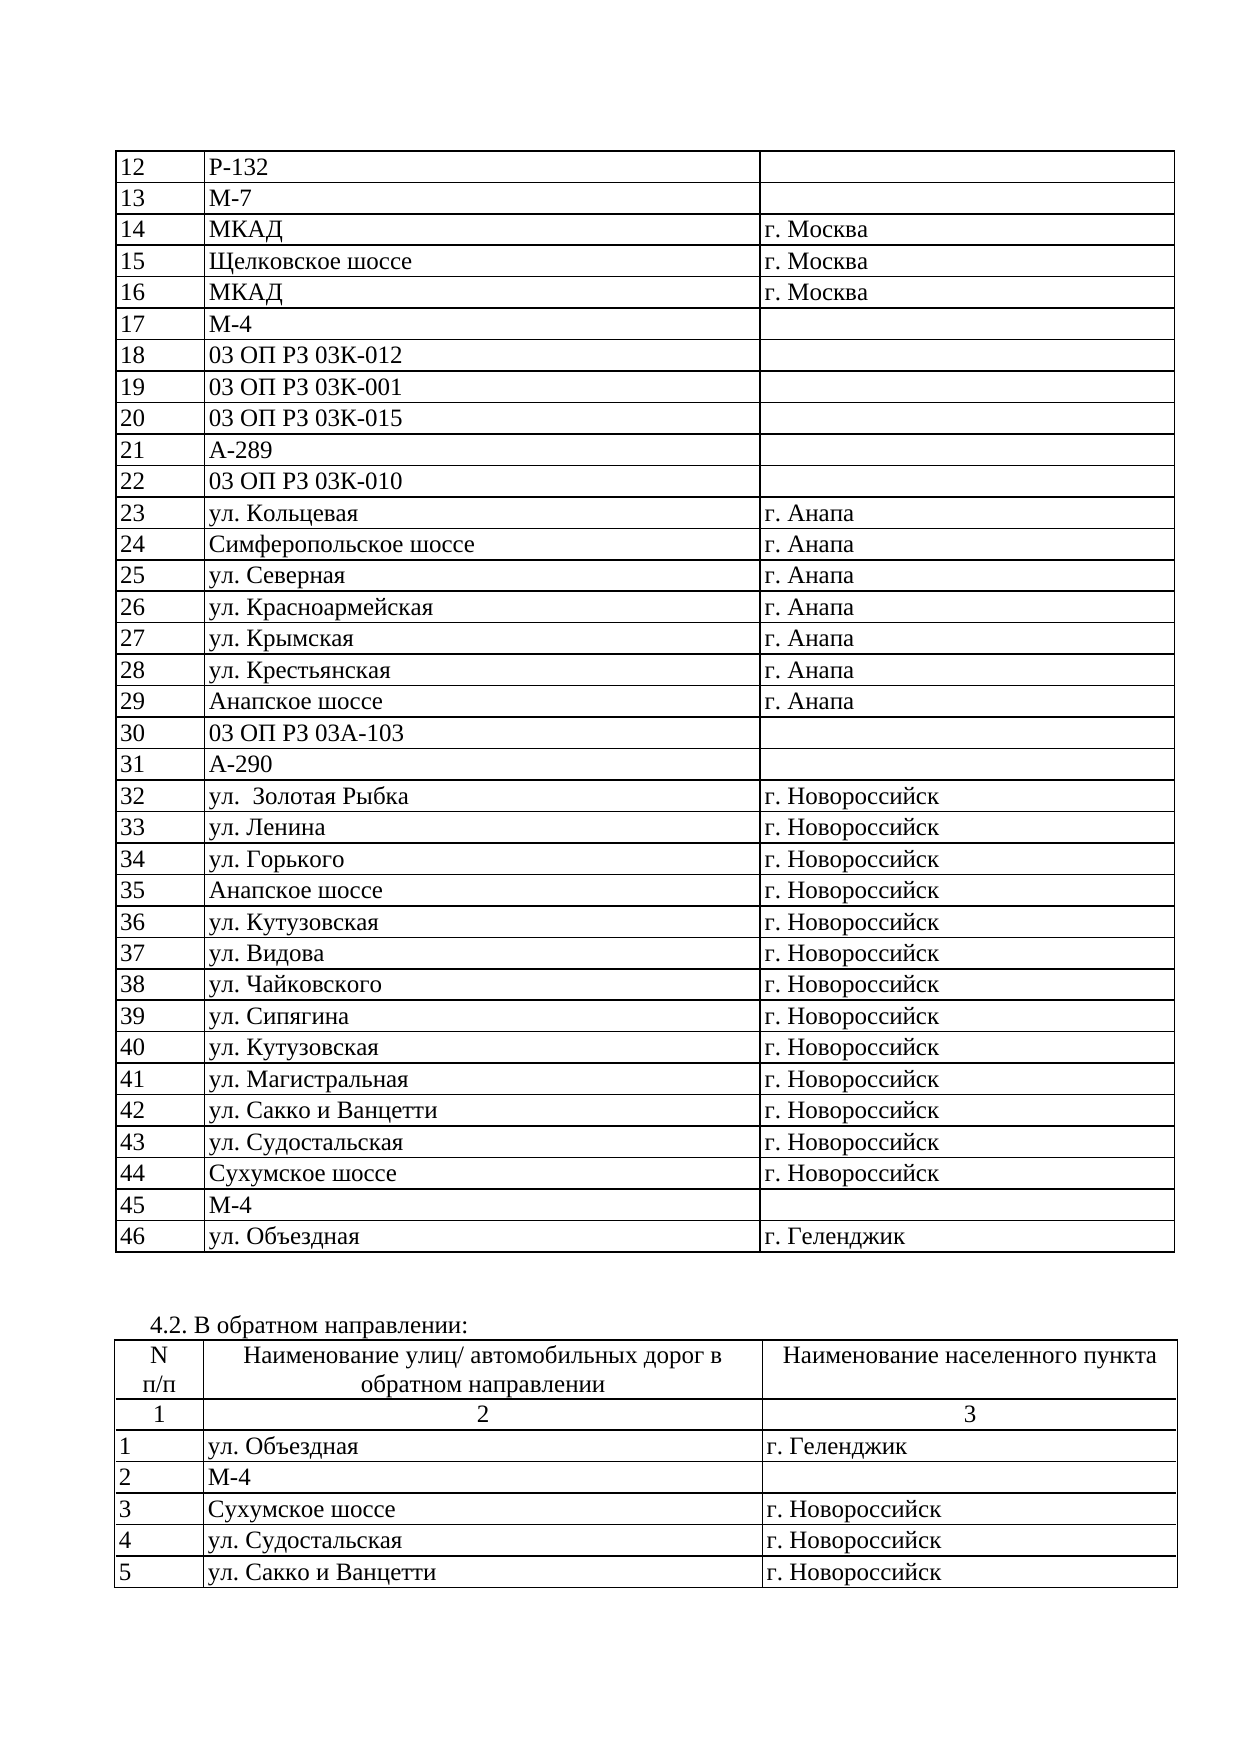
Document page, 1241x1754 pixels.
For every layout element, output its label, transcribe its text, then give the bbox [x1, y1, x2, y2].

text 4.2. В обратном направлении: [150, 1310, 1090, 1339]
table_cell г. Новороссийск [761, 1001, 1174, 1031]
table_cell г. Новороссийск [763, 1492, 1177, 1524]
table_cell г. Новороссийск [761, 907, 1174, 936]
table_cell 13 [117, 183, 204, 213]
table_cell [761, 372, 1174, 402]
table_cell 3 [763, 1398, 1177, 1429]
table_cell М-4 [205, 1190, 759, 1219]
table_cell ул. Судостальская [205, 1127, 759, 1157]
table_cell 14 [117, 215, 204, 244]
table_cell 40 [117, 1032, 204, 1062]
table_cell 4 [115, 1525, 203, 1555]
table_cell 19 [117, 372, 204, 402]
table_cell г. Анапа [761, 498, 1174, 527]
table_cell г. Новороссийск [763, 1524, 1177, 1555]
table_cell г. Анапа [761, 561, 1174, 590]
table_cell г. Геленджик [763, 1429, 1177, 1461]
table_cell Симферопольское шоссе [205, 529, 759, 559]
table_cell ул. Объездная [204, 1431, 762, 1461]
table_cell г. Новороссийск [761, 844, 1174, 873]
table_cell 35 [117, 875, 204, 905]
table_cell 25 [117, 561, 204, 590]
table_cell ул. Кольцевая [205, 498, 759, 527]
table_cell г. Анапа [761, 655, 1174, 685]
table_cell [761, 152, 1174, 181]
table_cell ул. Горького [205, 844, 759, 873]
table_cell М-4 [205, 309, 759, 339]
table_cell г. Москва [761, 246, 1174, 276]
table_cell А-290 [205, 749, 759, 779]
table_cell 03 ОП РЗ 03К-015 [205, 403, 759, 433]
table_cell ул. Сакко и Ванцетти [204, 1557, 762, 1587]
table_cell ул. Северная [205, 561, 759, 590]
table_cell 36 [117, 907, 204, 936]
table_cell ул. Крымская [205, 623, 759, 653]
table_cell 44 [117, 1158, 204, 1188]
table_cell 03 ОП РЗ 03А-103 [205, 718, 759, 748]
table_header N п/п [115, 1341, 203, 1398]
table_cell 20 [117, 403, 204, 433]
table_cell ул. Золотая Рыбка [205, 781, 759, 811]
table_cell ул. Красноармейская [205, 592, 759, 622]
table_cell 03 ОП РЗ 03К-012 [205, 340, 759, 370]
table_cell г. Новороссийск [761, 875, 1174, 905]
table_cell МКАД [205, 277, 759, 307]
table_cell 03 ОП РЗ 03К-010 [205, 466, 759, 496]
table_cell г. Новороссийск [761, 1095, 1174, 1125]
table_cell [761, 466, 1174, 496]
table_cell г. Новороссийск [761, 1064, 1174, 1094]
table_cell г. Новороссийск [763, 1555, 1177, 1587]
table_cell г. Анапа [761, 623, 1174, 653]
table_cell 1 [115, 1430, 203, 1461]
table_cell ул. Кутузовская [205, 907, 759, 936]
table_cell ул. Объездная [205, 1221, 759, 1251]
table_cell ул. Магистральная [205, 1064, 759, 1094]
table_cell 1 [115, 1399, 203, 1429]
table_cell ул. Видова [205, 938, 759, 968]
table_cell ул. Сипягина [205, 1001, 759, 1031]
table_cell 2 [204, 1400, 762, 1429]
table_cell 2 [115, 1462, 203, 1492]
table_cell 24 [117, 529, 204, 559]
table_cell 31 [117, 749, 204, 779]
table_cell 26 [117, 592, 204, 622]
table_cell М-7 [205, 183, 759, 213]
table_header Наименование населенного пункта [763, 1341, 1177, 1398]
table_cell 3 [115, 1493, 203, 1524]
table_cell [761, 1190, 1174, 1219]
table_cell 17 [117, 309, 204, 339]
table_cell 5 [115, 1556, 203, 1587]
table_cell 27 [117, 623, 204, 653]
table_cell [761, 309, 1174, 339]
table_cell ул. Чайковского [205, 970, 759, 999]
table_cell 38 [117, 970, 204, 999]
table_cell г. Новороссийск [761, 1032, 1174, 1062]
table_cell г. Новороссийск [761, 938, 1174, 968]
table_cell 39 [117, 1001, 204, 1031]
table_cell Сухумское шоссе [204, 1494, 762, 1524]
table_cell г. Москва [761, 277, 1174, 307]
table_cell 16 [117, 277, 204, 307]
table_cell г. Новороссийск [761, 781, 1174, 811]
table_cell 42 [117, 1095, 204, 1125]
table_cell г. Анапа [761, 529, 1174, 559]
table_cell 03 ОП РЗ 03К-001 [205, 372, 759, 402]
table_cell 28 [117, 655, 204, 685]
table_cell г. Новороссийск [761, 1158, 1174, 1188]
table_cell 22 [117, 466, 204, 496]
table_header Наименование улиц/ автомобильных дорог в обратном направлении [204, 1341, 762, 1398]
table_cell 18 [117, 340, 204, 370]
table_cell Анапское шоссе [205, 875, 759, 905]
table_cell г. Новороссийск [761, 812, 1174, 842]
table_cell [761, 749, 1174, 779]
table_cell г. Новороссийск [761, 970, 1174, 999]
table_cell МКАД [205, 215, 759, 244]
table_cell [761, 183, 1174, 213]
table_cell 23 [117, 498, 204, 527]
table_cell 37 [117, 938, 204, 968]
table_cell 46 [117, 1221, 204, 1251]
table_cell Анапское шоссе [205, 686, 759, 716]
table_cell ул. Судостальская [204, 1525, 762, 1555]
table_cell 34 [117, 844, 204, 873]
table_cell г. Геленджик [761, 1221, 1174, 1251]
table_cell 41 [117, 1064, 204, 1094]
table_cell [763, 1461, 1177, 1492]
table_cell г. Анапа [761, 592, 1174, 622]
table_cell 33 [117, 812, 204, 842]
table_cell [761, 340, 1174, 370]
table_cell А-289 [205, 435, 759, 464]
table_cell Р-132 [205, 152, 759, 181]
table_cell 21 [117, 435, 204, 464]
table_cell г. Анапа [761, 686, 1174, 716]
table_cell [761, 435, 1174, 464]
table_cell Сухумское шоссе [205, 1158, 759, 1188]
table_cell ул. Сакко и Ванцетти [205, 1095, 759, 1125]
table_cell 15 [117, 246, 204, 276]
table_cell 45 [117, 1190, 204, 1219]
table_cell [761, 718, 1174, 748]
table_cell 29 [117, 686, 204, 716]
table_cell ул. Ленина [205, 812, 759, 842]
table_cell ул. Крестьянская [205, 655, 759, 685]
table_cell г. Москва [761, 215, 1174, 244]
table_cell 30 [117, 718, 204, 748]
table_cell 43 [117, 1127, 204, 1157]
table_cell 12 [117, 152, 204, 181]
table_cell 32 [117, 781, 204, 811]
table_cell ул. Кутузовская [205, 1032, 759, 1062]
table_cell М-4 [204, 1462, 762, 1492]
table_cell Щелковское шоссе [205, 246, 759, 276]
table_cell [761, 403, 1174, 433]
table_cell г. Новороссийск [761, 1127, 1174, 1157]
